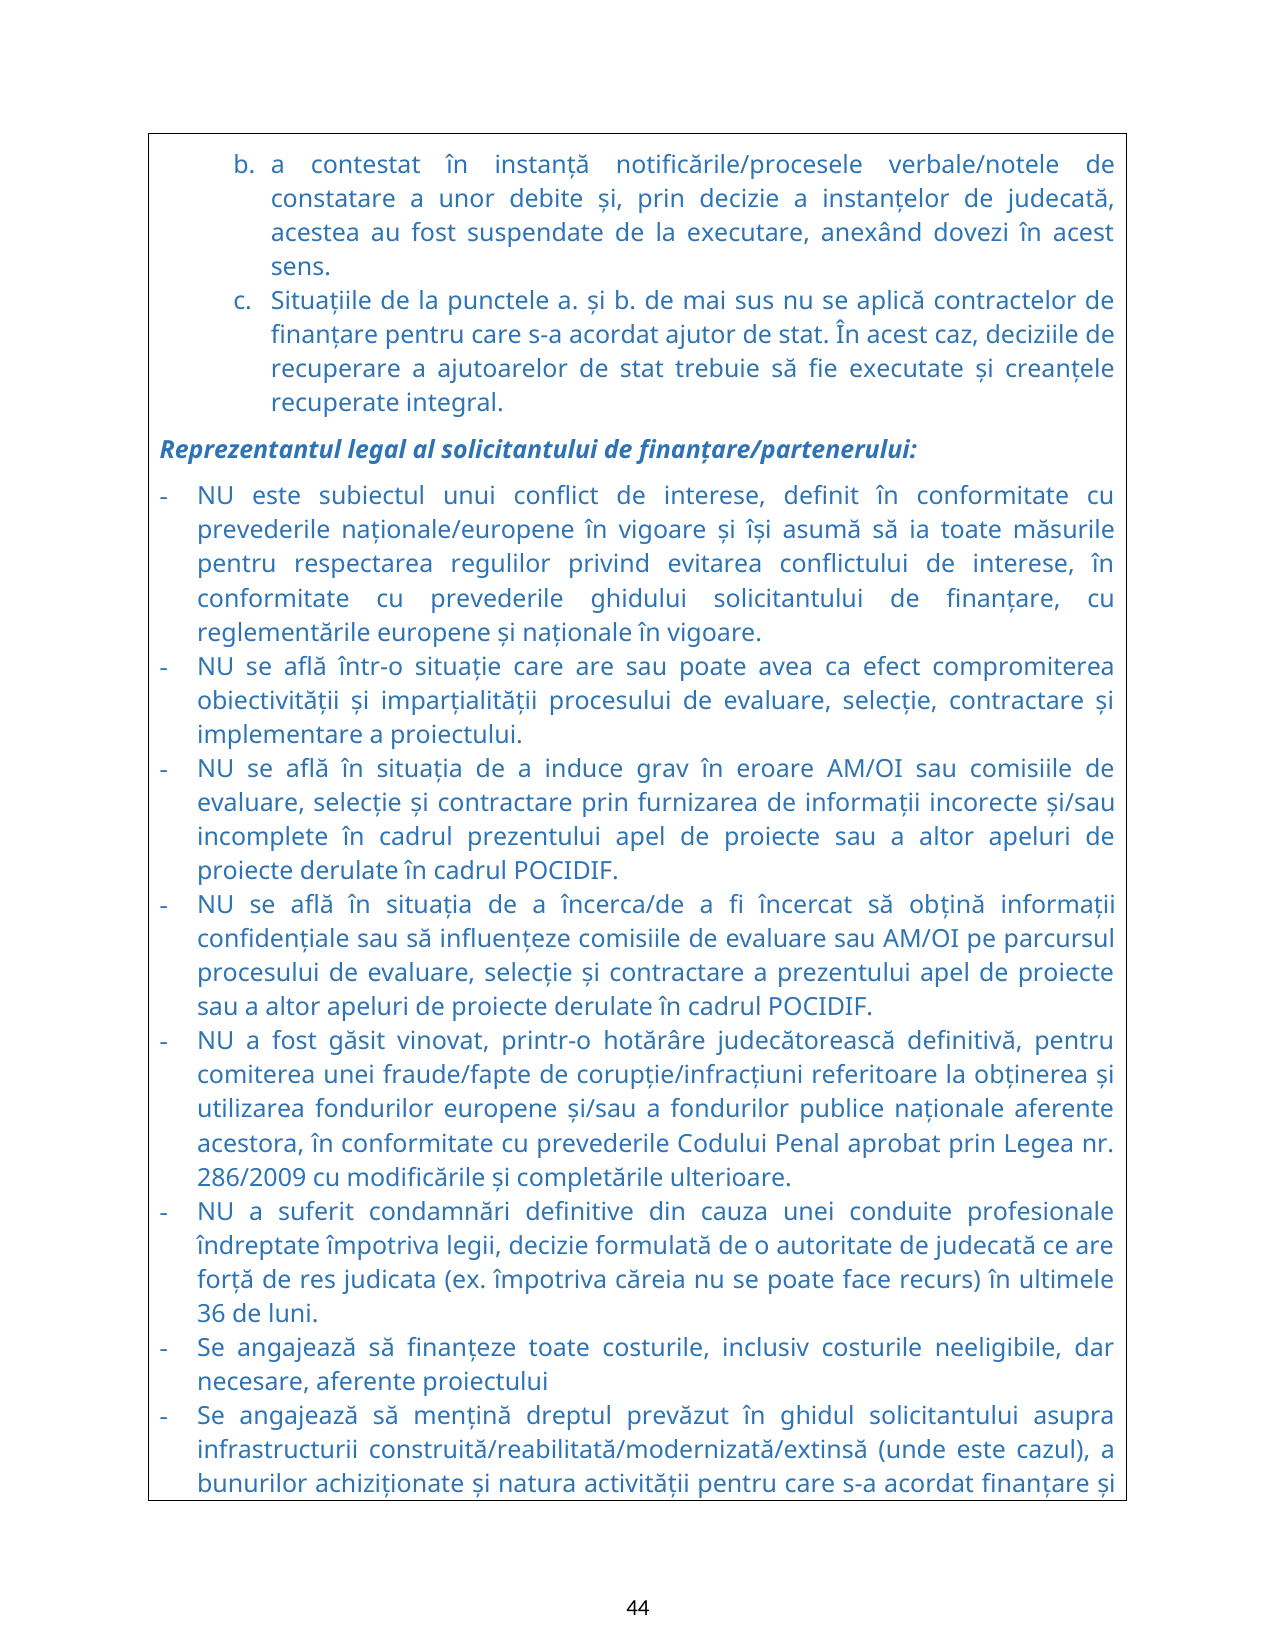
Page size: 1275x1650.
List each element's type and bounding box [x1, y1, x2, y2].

table_header [149, 134, 1126, 1500]
